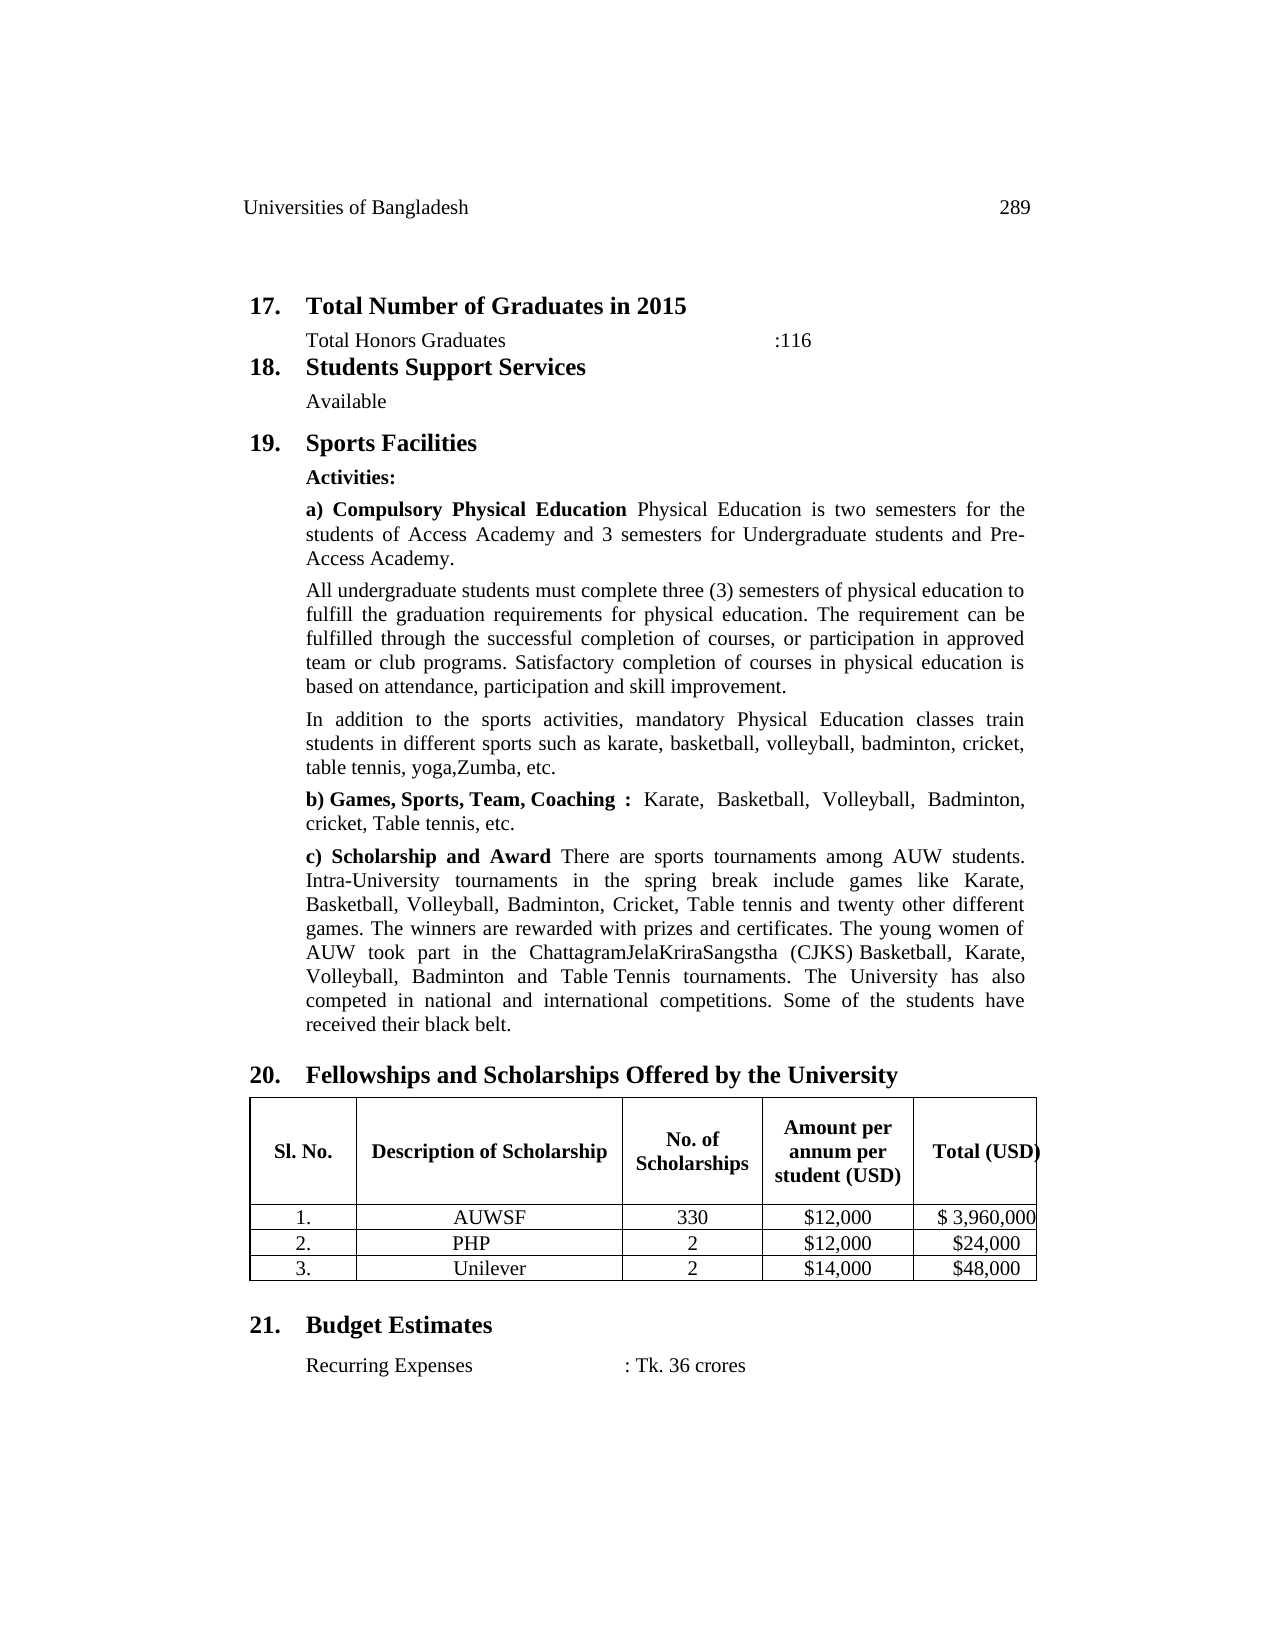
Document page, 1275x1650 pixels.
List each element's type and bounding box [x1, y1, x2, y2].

table_cell [238, 263, 1037, 1377]
